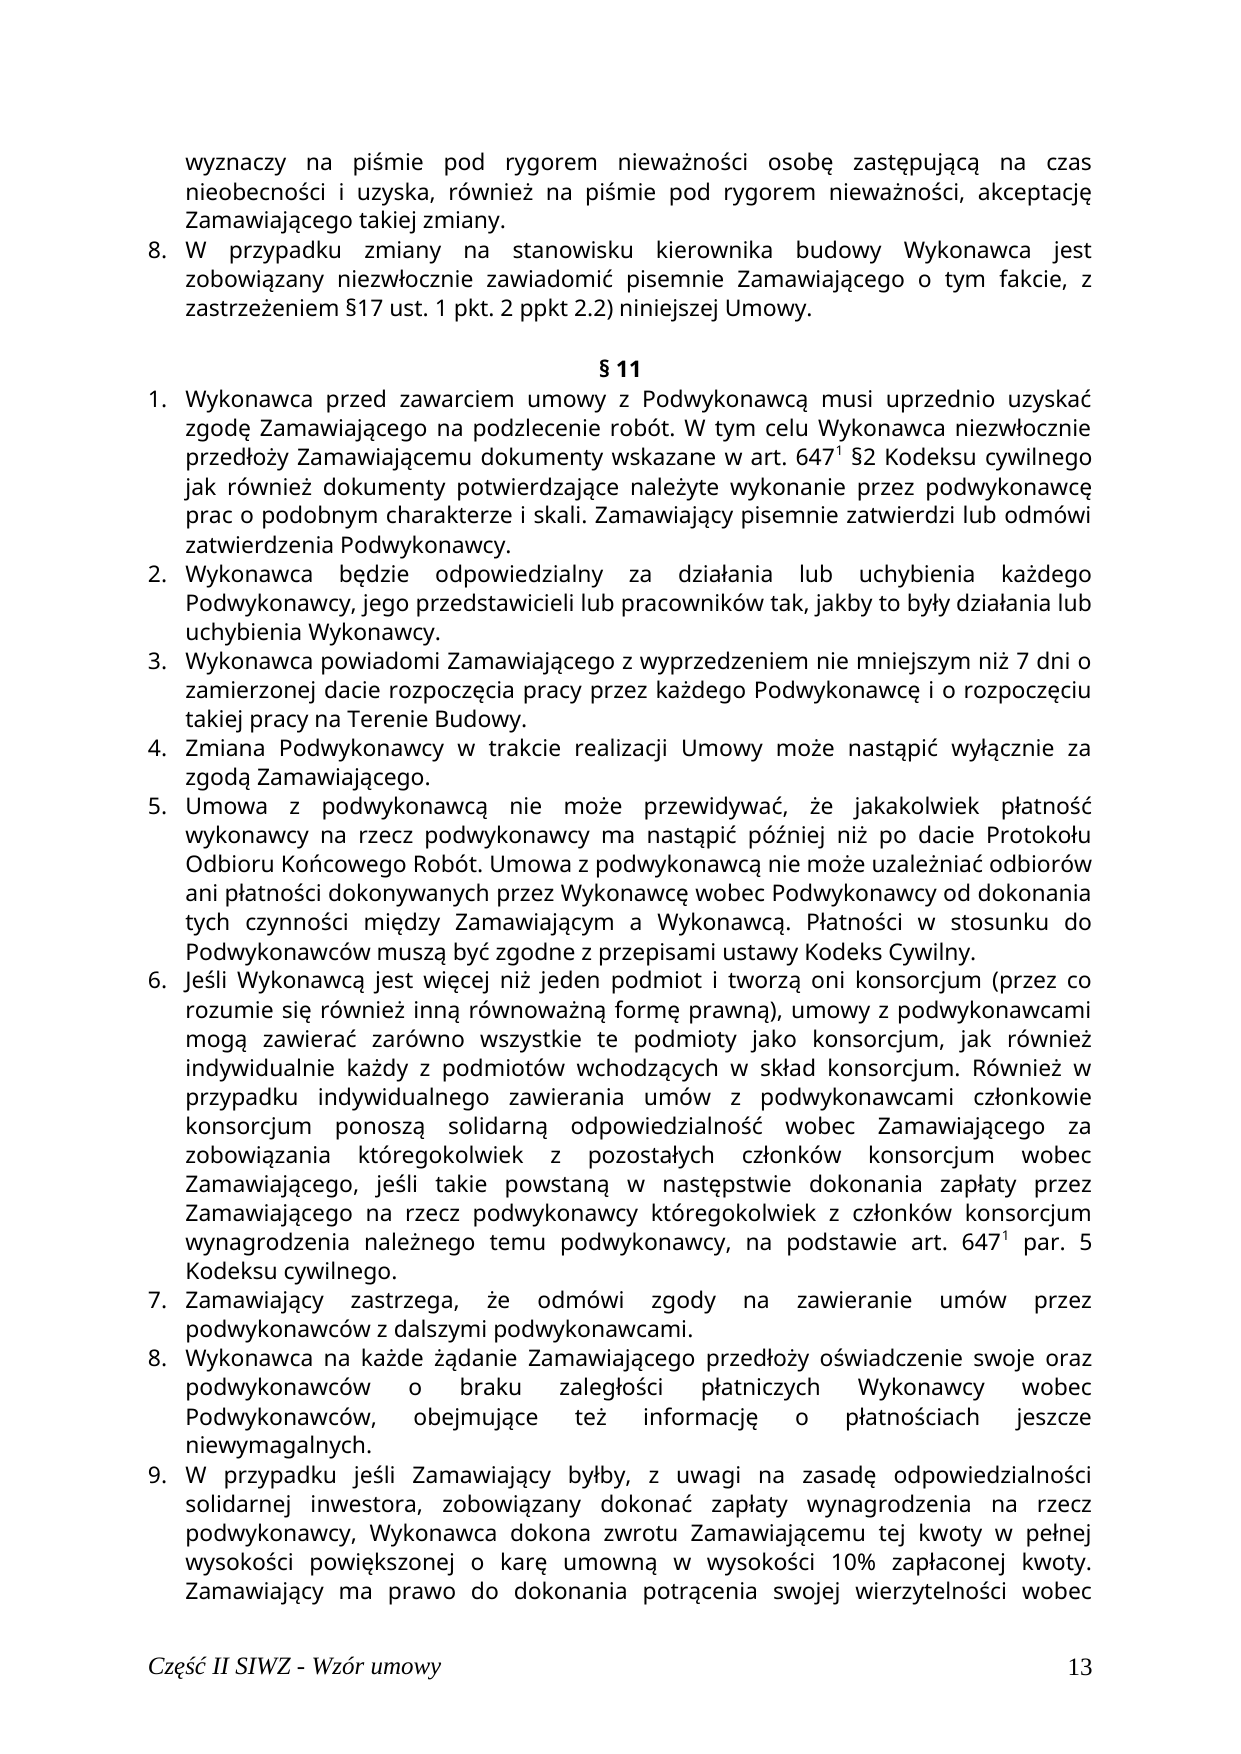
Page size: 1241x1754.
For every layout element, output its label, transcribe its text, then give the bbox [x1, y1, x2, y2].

list Wykonawca powiadomi Zamawiającego z wyprzedzeniem nie mniejszym niż 7 dni o zamierzonej dacie rozpoczęcia pracy przez każdego Podwykonawcę i o rozpoczęciu takiej pracy na Terenie Budowy. [148, 646, 1093, 733]
list Wykonawca będzie odpowiedzialny za działania lub uchybienia każdego Podwykonawcy, jego przedstawicieli lub pracowników tak, jakby to były działania lub uchybienia Wykonawcy. [148, 559, 1093, 646]
list Zmiana Podwykonawcy w trakcie realizacji Umowy może nastąpić wyłącznie za zgodą Zamawiającego. [148, 733, 1093, 791]
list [148, 148, 1093, 235]
list Zamawiający zastrzega, że odmówi zgody na zawieranie umów przez podwykonawców z dalszymi podwykonawcami. [148, 1285, 1093, 1343]
text § 11 [148, 353, 1093, 384]
list Wykonawca przed zawarciem umowy z Podwykonawcą musi uprzednio uzyskać zgodę Zamawiającego na podzlecenie robót. W tym celu Wykonawca niezwłocznie przedłoży Zamawiającemu dokumenty wskazane w art. 6471 §2 Kodeksu cywilnego jak również dokumenty potwierdzające należyte wykonanie przez podwykonawcę prac o podobnym charakterze i skali. Zamawiający pisemnie zatwierdzi lub odmówi zatwierdzenia Podwykonawcy. [148, 384, 1093, 559]
list Jeśli Wykonawcą jest więcej niż jeden podmiot i tworzą oni konsorcjum (przez co rozumie się również inną równoważną formę prawną), umowy z podwykonawcami mogą zawierać zarówno wszystkie te podmioty jako konsorcjum, jak również indywidualnie każdy z podmiotów wchodzących w skład konsorcjum. Również w przypadku indywidualnego zawierania umów z podwykonawcami członkowie konsorcjum ponoszą solidarną odpowiedzialność wobec Zamawiającego za zobowiązania któregokolwiek z pozostałych członków konsorcjum wobec Zamawiającego, jeśli takie powstaną w następstwie dokonania zapłaty przez Zamawiającego na rzecz podwykonawcy któregokolwiek z członków konsorcjum wynagrodzenia należnego temu podwykonawcy, na podstawie art. 6471 par. 5 Kodeksu cywilnego. [148, 966, 1093, 1285]
list Umowa z podwykonawcą nie może przewidywać, że jakakolwiek płatność wykonawcy na rzecz podwykonawcy ma nastąpić później niż po dacie Protokołu Odbioru Końcowego Robót. Umowa z podwykonawcą nie może uzależniać odbiorów ani płatności dokonywanych przez Wykonawcę wobec Podwykonawcy od dokonania tych czynności między Zamawiającym a Wykonawcą. Płatności w stosunku do Podwykonawców muszą być zgodne z przepisami ustawy Kodeks Cywilny. [148, 791, 1093, 966]
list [148, 1460, 1093, 1605]
list W przypadku zmiany na stanowisku kierownika budowy Wykonawca jest zobowiązany niezwłocznie zawiadomić pisemnie Zamawiającego o tym fakcie, z zastrzeżeniem §17 ust. 1 pkt. 2 ppkt 2.2) niniejszej Umowy. [148, 235, 1093, 322]
list Wykonawca na każde żądanie Zamawiającego przedłoży oświadczenie swoje oraz podwykonawców o braku zaległości płatniczych Wykonawcy wobec Podwykonawców, obejmujące też informację o płatnościach jeszcze niewymagalnych. [148, 1343, 1093, 1460]
